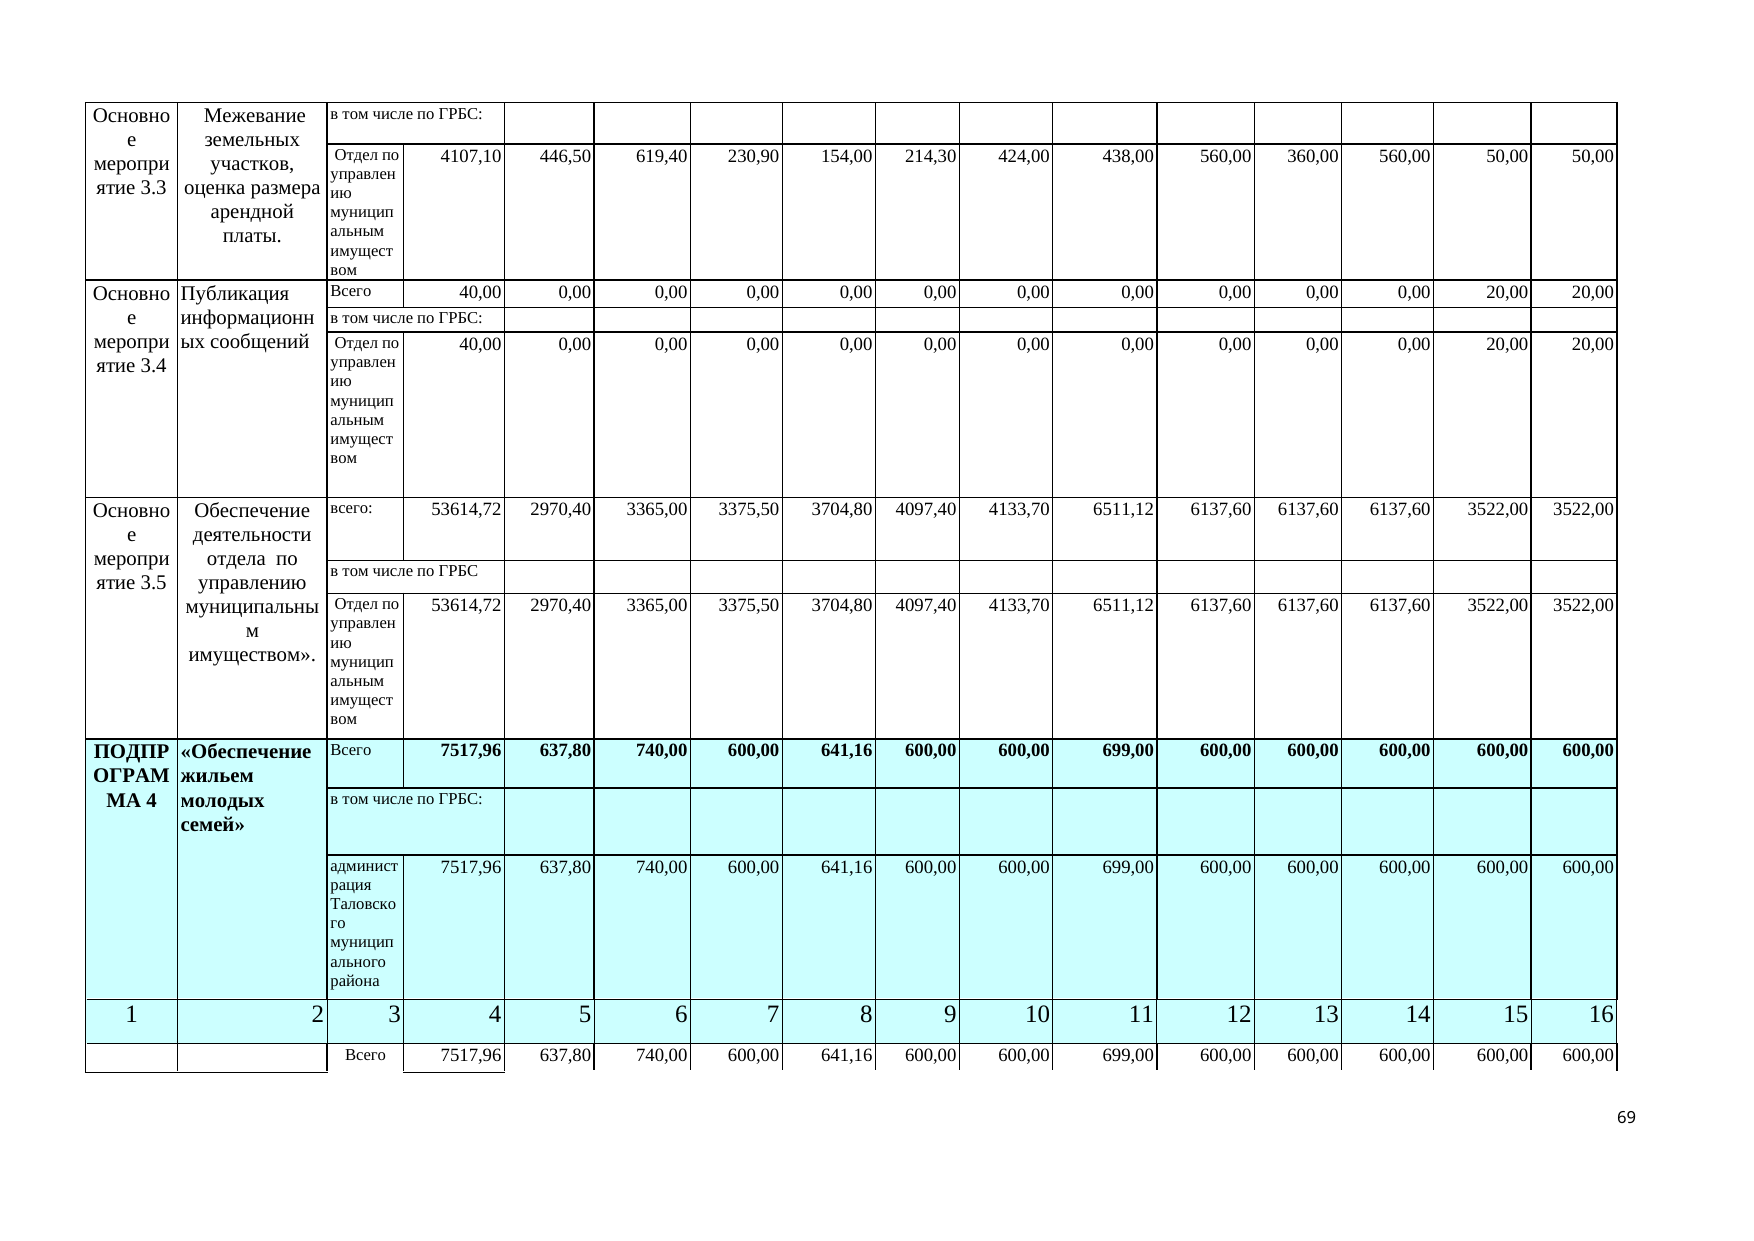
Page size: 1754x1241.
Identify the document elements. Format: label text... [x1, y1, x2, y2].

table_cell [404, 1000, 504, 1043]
table_cell [1255, 103, 1341, 143]
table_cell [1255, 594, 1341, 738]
table_cell всего: [328, 498, 403, 560]
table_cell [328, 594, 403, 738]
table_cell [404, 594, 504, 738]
table_cell Отдел по управлению муниципальным имуществом [328, 333, 403, 496]
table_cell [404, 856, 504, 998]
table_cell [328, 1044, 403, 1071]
table_cell [1255, 308, 1341, 331]
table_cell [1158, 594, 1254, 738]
table_cell 6137,60 [1255, 498, 1341, 560]
table_cell 0,00 [1158, 333, 1254, 496]
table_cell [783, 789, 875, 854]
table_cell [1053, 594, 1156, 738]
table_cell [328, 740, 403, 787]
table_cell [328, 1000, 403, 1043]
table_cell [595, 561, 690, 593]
table_cell 0,00 [783, 333, 875, 496]
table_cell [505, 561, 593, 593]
table_cell [1434, 308, 1530, 331]
table_cell [505, 308, 593, 331]
table_cell 20,00 [1532, 281, 1616, 307]
table_cell [783, 308, 875, 331]
table_cell 6511,12 [1053, 498, 1156, 560]
table_cell [1053, 308, 1156, 331]
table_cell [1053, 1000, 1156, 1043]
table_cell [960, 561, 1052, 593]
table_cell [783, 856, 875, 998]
table_cell [691, 103, 782, 143]
table_cell Обеспечение деятельности отдела по управлению муниципальным имуществом». [178, 498, 326, 738]
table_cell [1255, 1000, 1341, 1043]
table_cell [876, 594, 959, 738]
table_cell [960, 103, 1052, 143]
table_cell 0,00 [960, 333, 1052, 496]
table_cell 50,00 [1434, 145, 1530, 279]
table_cell [1158, 103, 1254, 143]
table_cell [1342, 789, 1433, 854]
table_cell [691, 308, 782, 331]
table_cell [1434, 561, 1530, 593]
table_cell 424,00 [960, 145, 1052, 279]
table_cell [595, 308, 690, 331]
table_cell 4097,40 [876, 498, 959, 560]
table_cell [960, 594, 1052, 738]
table_cell 0,00 [505, 281, 593, 307]
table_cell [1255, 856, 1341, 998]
table_cell 53614,72 [404, 498, 504, 560]
table_cell 3375,50 [691, 498, 782, 560]
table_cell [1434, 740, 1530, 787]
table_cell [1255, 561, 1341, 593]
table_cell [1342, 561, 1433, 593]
table_cell 3522,00 [1434, 498, 1530, 560]
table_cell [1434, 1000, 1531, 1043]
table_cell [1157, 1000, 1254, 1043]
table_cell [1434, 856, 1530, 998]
table_cell [1053, 103, 1156, 143]
table_cell 20,00 [1434, 333, 1530, 496]
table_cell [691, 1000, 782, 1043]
table_cell Основное мероприятие 3.4 [86, 281, 177, 496]
table_cell 0,00 [1255, 333, 1341, 496]
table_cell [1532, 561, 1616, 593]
table_cell 0,00 [960, 281, 1052, 307]
table_cell 0,00 [1255, 281, 1341, 307]
table_cell 3704,80 [783, 498, 875, 560]
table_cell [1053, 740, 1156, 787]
table_cell 20,00 [1532, 333, 1616, 496]
table_cell 0,00 [595, 333, 690, 496]
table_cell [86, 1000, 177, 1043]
table_cell 0,00 [783, 281, 875, 307]
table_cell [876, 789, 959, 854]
table_cell 20,00 [1434, 281, 1530, 307]
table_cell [86, 103, 177, 279]
table_cell [876, 103, 959, 143]
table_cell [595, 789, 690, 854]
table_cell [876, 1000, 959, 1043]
table_cell 0,00 [1158, 281, 1254, 307]
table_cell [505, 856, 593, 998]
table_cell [178, 103, 326, 279]
table_cell [876, 308, 959, 331]
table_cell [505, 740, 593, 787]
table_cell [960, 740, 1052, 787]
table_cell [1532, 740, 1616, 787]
table_cell 446,50 [505, 145, 593, 279]
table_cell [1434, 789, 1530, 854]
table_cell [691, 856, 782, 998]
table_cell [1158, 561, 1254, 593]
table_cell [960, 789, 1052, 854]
table_cell [1434, 103, 1530, 143]
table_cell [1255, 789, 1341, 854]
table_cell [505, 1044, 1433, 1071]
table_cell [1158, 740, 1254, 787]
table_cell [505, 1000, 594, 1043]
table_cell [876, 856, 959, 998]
table_cell [1532, 308, 1616, 331]
table_cell в том числе по ГРБС: [328, 103, 504, 143]
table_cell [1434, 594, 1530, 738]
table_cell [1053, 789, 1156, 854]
table_cell 154,00 [783, 145, 875, 279]
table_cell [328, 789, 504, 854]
table_cell 0,00 [876, 281, 959, 307]
table_cell 2970,40 [505, 498, 593, 560]
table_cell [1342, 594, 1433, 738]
table_cell 560,00 [1158, 145, 1254, 279]
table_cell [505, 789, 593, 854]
table_cell 3365,00 [595, 498, 690, 560]
table_cell 0,00 [691, 281, 782, 307]
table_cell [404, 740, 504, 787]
table_cell [1158, 308, 1254, 331]
table_cell Основное мероприятие 3.5 [86, 498, 177, 738]
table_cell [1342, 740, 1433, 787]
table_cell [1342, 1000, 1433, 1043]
table_cell 619,40 [595, 145, 690, 279]
table_cell 40,00 [404, 281, 504, 307]
table_cell Всего [328, 281, 403, 307]
table_cell 40,00 [404, 333, 504, 496]
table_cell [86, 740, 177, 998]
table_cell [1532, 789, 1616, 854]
table_cell [595, 103, 690, 143]
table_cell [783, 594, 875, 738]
table_cell 560,00 [1342, 145, 1433, 279]
table_cell 360,00 [1255, 145, 1341, 279]
table_cell [1342, 308, 1433, 331]
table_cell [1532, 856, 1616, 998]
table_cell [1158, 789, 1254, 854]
table_cell 4107,10 [404, 145, 504, 279]
table_cell 0,00 [1342, 333, 1433, 496]
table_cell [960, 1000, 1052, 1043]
table_cell 0,00 [1053, 333, 1156, 496]
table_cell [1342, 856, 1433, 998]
table_cell 0,00 [505, 333, 593, 496]
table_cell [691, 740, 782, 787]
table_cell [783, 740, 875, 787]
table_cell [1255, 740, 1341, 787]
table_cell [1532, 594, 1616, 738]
table_cell [1532, 103, 1616, 143]
table_cell 4133,70 [960, 498, 1052, 560]
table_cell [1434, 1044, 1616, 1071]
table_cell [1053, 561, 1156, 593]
table_cell 0,00 [595, 281, 690, 307]
table_cell 0,00 [1342, 281, 1433, 307]
table_cell 6137,60 [1342, 498, 1433, 560]
table_cell [783, 103, 875, 143]
table_cell Публикация информационных сообщений [178, 281, 326, 496]
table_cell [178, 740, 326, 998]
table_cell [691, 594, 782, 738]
table_cell в том числе по ГРБС: [328, 308, 504, 331]
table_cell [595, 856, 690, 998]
table_cell 50,00 [1532, 145, 1616, 279]
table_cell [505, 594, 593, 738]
table_cell 230,90 [691, 145, 782, 279]
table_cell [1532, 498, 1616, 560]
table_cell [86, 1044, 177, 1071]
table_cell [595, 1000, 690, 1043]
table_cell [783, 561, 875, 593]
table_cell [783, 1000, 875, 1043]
table_cell [505, 103, 593, 143]
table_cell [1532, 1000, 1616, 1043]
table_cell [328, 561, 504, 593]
table_cell 0,00 [691, 333, 782, 496]
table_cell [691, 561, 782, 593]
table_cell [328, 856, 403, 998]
table_cell [1342, 103, 1433, 143]
table_cell 214,30 [876, 145, 959, 279]
table_cell [960, 308, 1052, 331]
table_cell 6137,60 [1158, 498, 1254, 560]
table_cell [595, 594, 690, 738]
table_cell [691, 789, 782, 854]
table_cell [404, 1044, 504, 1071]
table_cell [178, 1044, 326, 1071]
table_cell 438,00 [1053, 145, 1156, 279]
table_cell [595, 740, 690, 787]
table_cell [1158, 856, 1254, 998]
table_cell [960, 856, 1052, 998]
table_cell Отдел по управлению муниципальным имуществом [328, 145, 403, 279]
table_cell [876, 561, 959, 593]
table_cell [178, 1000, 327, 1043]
table_cell 0,00 [1053, 281, 1156, 307]
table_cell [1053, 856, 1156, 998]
table_cell 0,00 [876, 333, 959, 496]
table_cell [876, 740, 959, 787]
